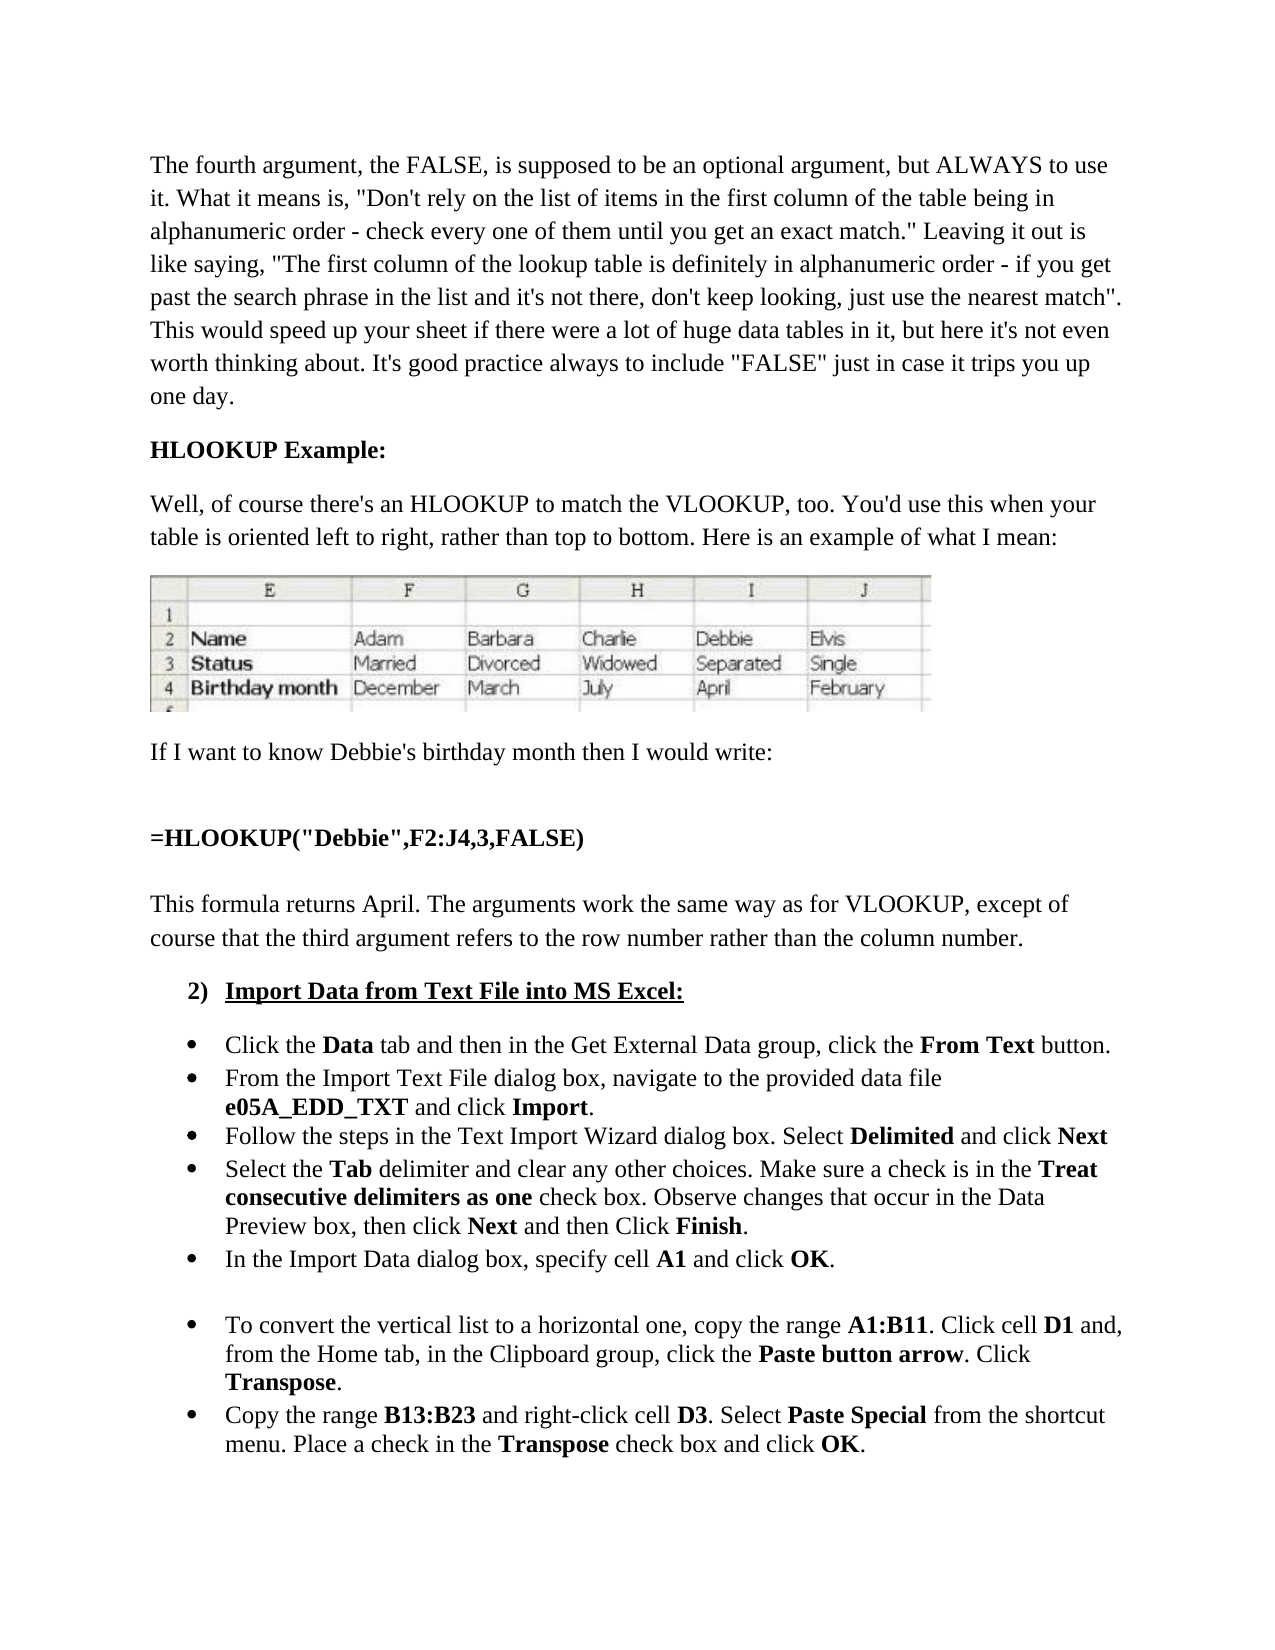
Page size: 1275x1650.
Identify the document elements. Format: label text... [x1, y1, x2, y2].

text =HLOOKUP("Debbie",F2:J4,3,FALSE) This formula returns April. The arguments work the same way as for VLOOKUP, except of course that the third argument refers to the row number rather than the column number. [150, 791, 1125, 951]
list Copy the range B13:B23 and right-click cell D3. Select Paste Special from the shortcut menu. Place a check in the Transpose check box and click OK. [187, 1400, 1125, 1458]
text Well, of course there's an HLOOKUP to match the VLOOKUP, too. You'd use this when your table is oriented left to right, rather than top to bottom. Here is an example of what I mean: [150, 489, 1125, 551]
list Follow the steps in the Text Import Wizard dialog box. Select Delimited and click Next [187, 1121, 1125, 1149]
picture [150, 575, 932, 712]
list To convert the vertical list to a horizontal one, copy the range A1:B11. Click cell D1 and, from the Home tab, in the Clipboard group, click the Paste button arrow. Click Transpose. [187, 1310, 1125, 1396]
text HLOOKUP Example: [150, 435, 1125, 464]
text If I want to know Debbie's birthday month then I would write: [150, 737, 1125, 765]
list Click the Data tab and then in the Get External Data group, click the From Text button. [187, 1030, 1125, 1059]
text The fourth argument, the FALSE, is supposed to be an optional argument, but ALWAYS to use it. What it means is, "Don't rely on the list of items in the first column of the table being in alphanumeric order - check every one of them until you get an exact match." Leaving it out is like saying, "The first column of the lookup table is definitely in alphanumeric order - if you get past the search phrase in the list and it's not there, don't keep looking, just use the nearest match". This would speed up your sheet if there were a lot of huge data tables in it, but here it's not even worth thinking about. It's good practice always to include "FALSE" just in case it trips you up one day. [150, 150, 1125, 410]
list From the Import Text File dialog box, navigate to the provided data file e05A_EDD_TXT and click Import. [187, 1063, 1125, 1121]
list Select the Tab delimiter and clear any other choices. Make sure a check is in the Treat consecutive delimiters as one check box. Observe changes that occur in the Data Preview box, then click Next and then Click Finish. [187, 1154, 1125, 1240]
list Import Data from Text File into MS Excel: [187, 976, 1125, 1005]
list In the Import Data dialog box, specify cell A1 and click OK. [187, 1244, 1125, 1273]
